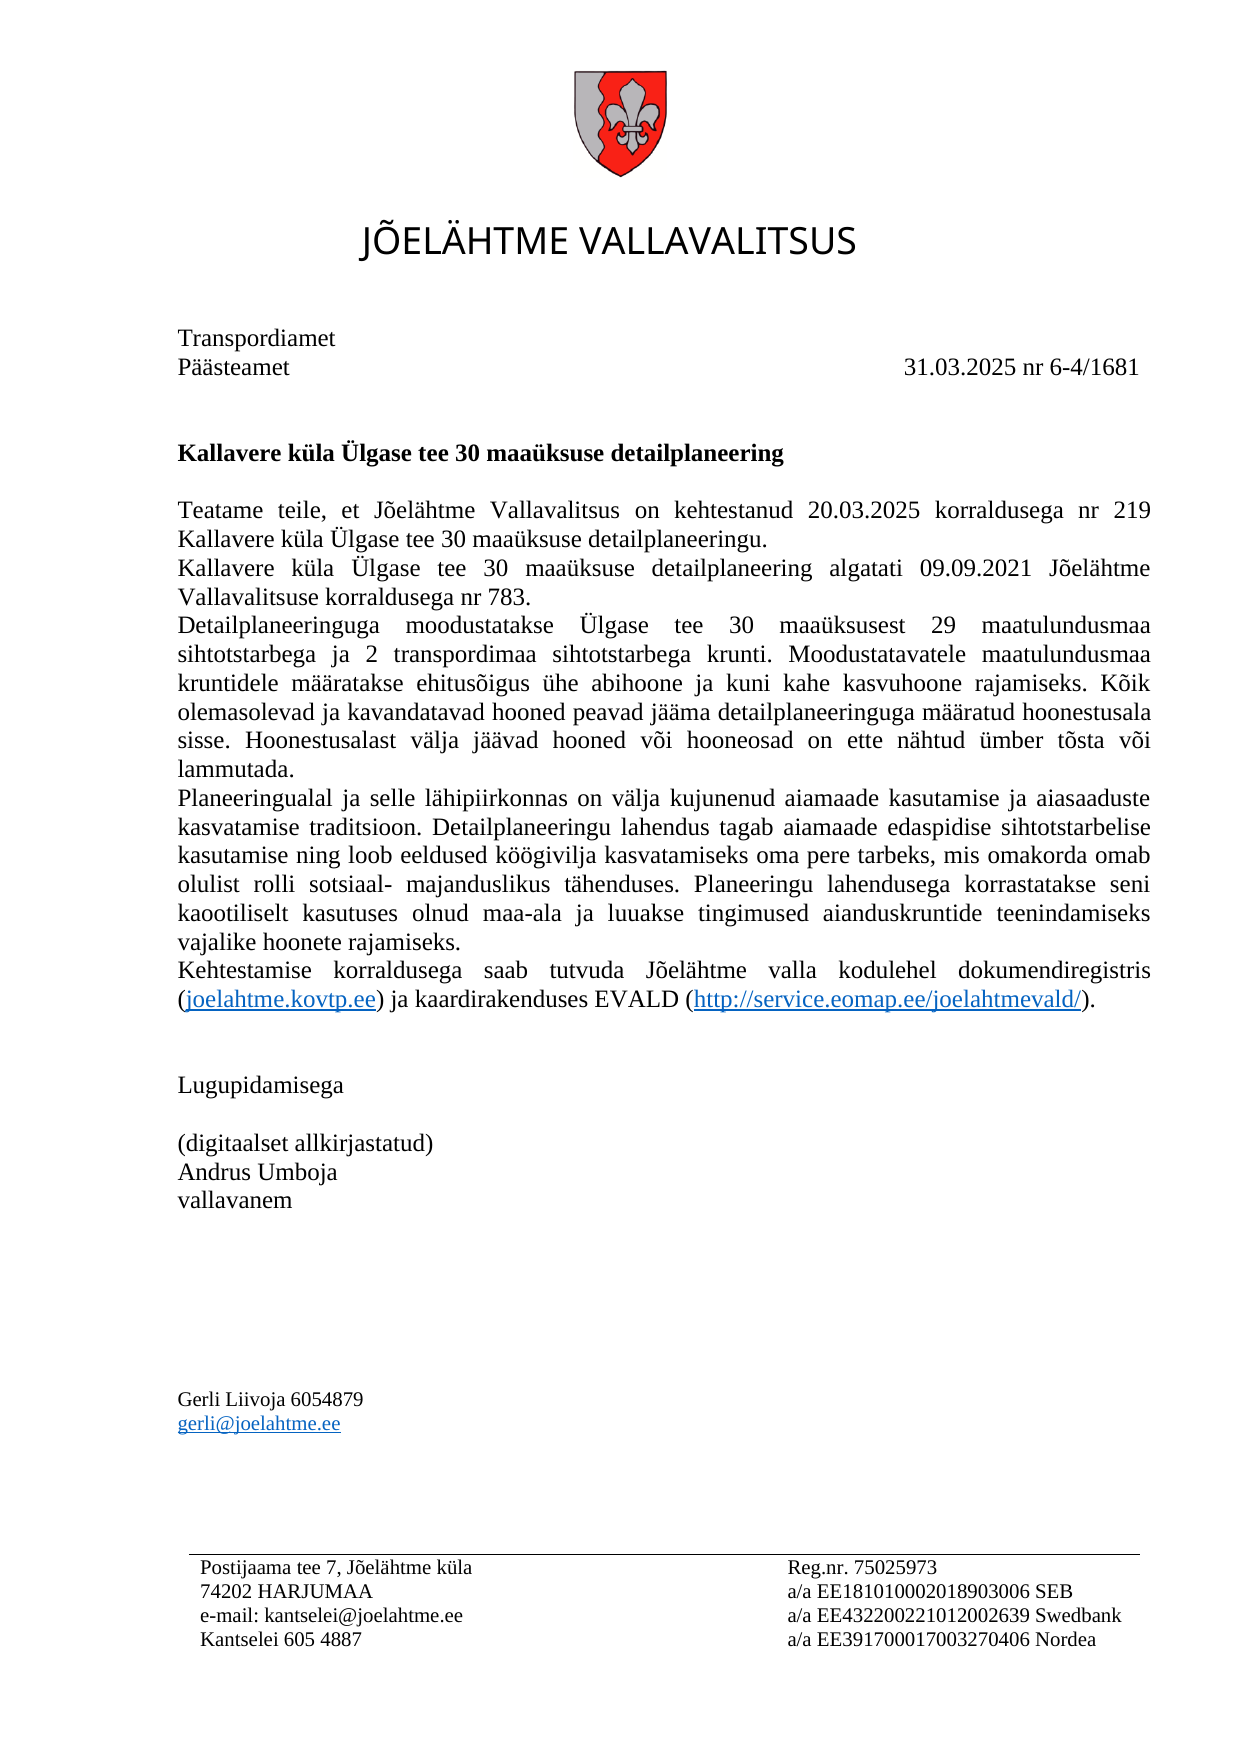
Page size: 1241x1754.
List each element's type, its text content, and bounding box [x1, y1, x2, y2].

picture [573, 70, 668, 178]
text Planeeringualal ja selle lähipiirkonnas on välja kujunenud aiamaade kasutamise ja aiasaaduste kasvatamise traditsioon. Detailplaneeringu lahendus tagab aiamaade edaspidise sihtotstarbelise kasutamise ning loob eeldused köögivilja kasvatamiseks oma pere tarbeks, mis omakorda omab olulist rolli sotsiaal- majanduslikus tähenduses. Planeeringu lahendusega korrastatakse seni kaootiliselt kasutuses olnud maa-ala ja luuakse tingimused aianduskruntide teenindamiseks vajalike hoonete rajamiseks. [177, 783, 1152, 956]
text Kallavere küla Ülgase tee 30 maaüksuse detailplaneering algatati 09.09.2021 Jõelähtme Vallavalitsuse korraldusega nr 783. [177, 553, 1152, 611]
text Kehtestamise korraldusega saab tutvuda Jõelähtme valla kodulehel dokumendiregistris (joelahtme.kovtp.ee) ja kaardirakenduses EVALD (http://service.eomap.ee/joelahtmevald/). [177, 956, 1152, 1013]
text (digitaalset allkirjastatud) [177, 1128, 1152, 1157]
text Transpordiamet [177, 323, 1152, 352]
text vallavanem [177, 1186, 1152, 1214]
subtitle JÕELÄHTME VALLAVALITSUS [177, 214, 1152, 266]
text Kallavere küla Ülgase tee 30 maaüksuse detailplaneering [177, 438, 1152, 467]
text Andrus Umboja [177, 1157, 1152, 1186]
text Päästeamet 31.03.2025 nr 6-4/1681 [177, 352, 1152, 381]
text Gerli Liivoja 6054879 [177, 1387, 1152, 1411]
text Teatame teile, et Jõelähtme Vallavalitsus on kehtestanud 20.03.2025 korraldusega nr 219 Kallavere küla Ülgase tee 30 maaüksuse detailplaneeringu. [177, 496, 1152, 553]
text Detailplaneeringuga moodustatakse Ülgase tee 30 maaüksusest 29 maatulundusmaa sihtotstarbega ja 2 transpordimaa sihtotstarbega krunti. Moodustatavatele maatulundusmaa kruntidele määratakse ehitusõigus ühe abihoone ja kuni kahe kasvuhoone rajamiseks. Kõik olemasolevad ja kavandatavad hooned peavad jääma detailplaneeringuga määratud hoonestusala sisse. Hoonestusalast välja jäävad hooned või hooneosad on ette nähtud ümber tõsta või lammutada. [177, 611, 1152, 783]
text Lugupidamisega [177, 1071, 1152, 1099]
text gerli@joelahtme.ee [177, 1411, 1152, 1435]
